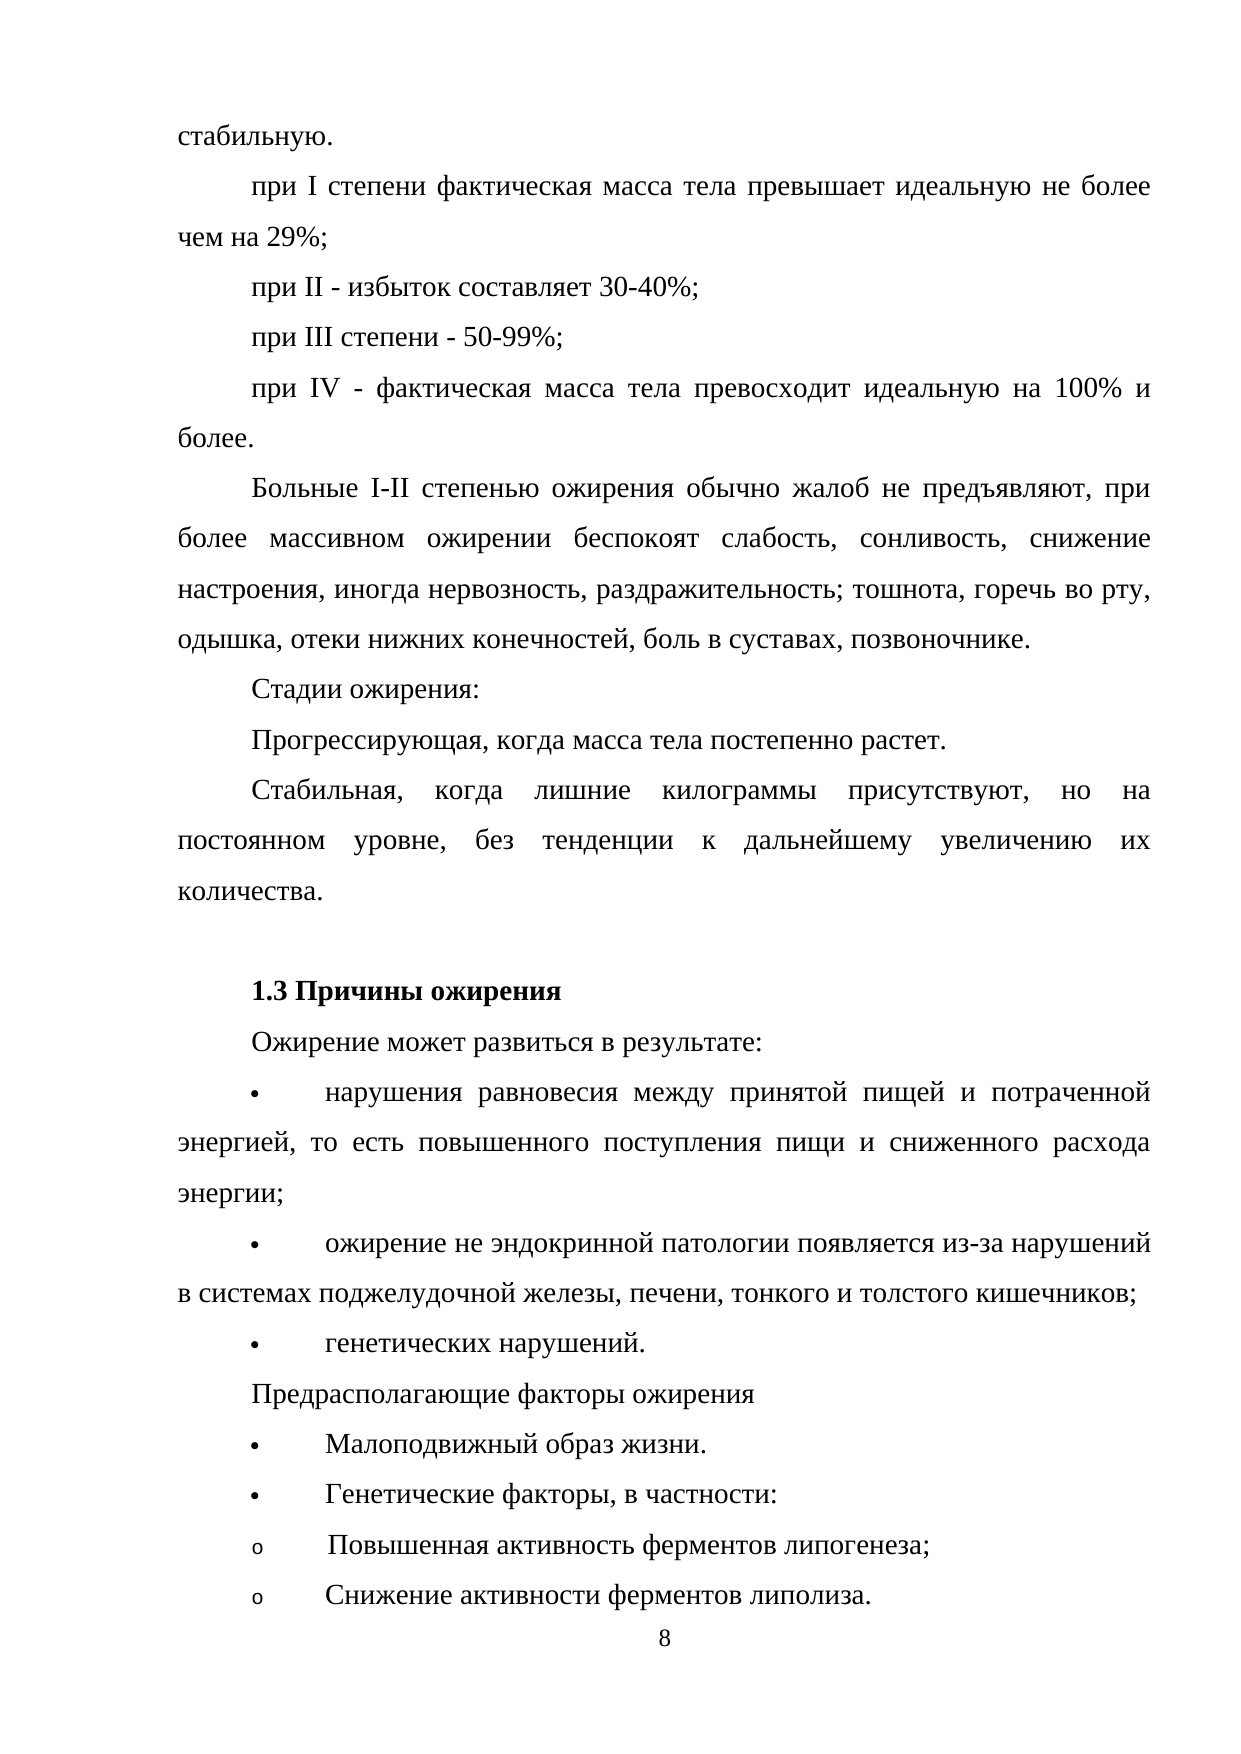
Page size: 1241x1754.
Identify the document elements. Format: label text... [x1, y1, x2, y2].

text 1.3 Причины ожирения [177, 973, 1152, 1007]
text Больные I-II степенью ожирения обычно жалоб не предъявляют, при более массивном ожирении беспокоят слабость, сонливость, снижение настроения, иногда нервозность, раздражительность; тошнота, горечь во рту, одышка, отеки нижних конечностей, боль в суставах, позвоночнике. [177, 470, 1152, 655]
text Стабильная, когда лишние килограммы присутствуют, но на постоянном уровне, без тенденции к дальнейшему увеличению их количества. [177, 772, 1152, 906]
text  Малоподвижный образ жизни. [177, 1426, 1152, 1460]
text Предрасполагающие факторы ожирения [177, 1376, 1152, 1409]
text при II - избыток составляет 30-40%; [177, 269, 1152, 303]
text  Генетические факторы, в частности: [177, 1477, 1152, 1510]
text Прогрессирующая, когда масса тела постепенно растет. [177, 722, 1152, 755]
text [177, 118, 1152, 152]
text Стадии ожирения: [177, 672, 1152, 705]
text при III степени - 50-99%; [177, 319, 1152, 353]
text  ожирение не эндокринной патологии появляется из-за нарушений в системах поджелудочной железы, печени, тонкого и толстого кишечников; [177, 1225, 1152, 1309]
text при IV - фактическая масса тела превосходит идеальную на 100% и более. [177, 370, 1152, 453]
text o Повышенная активность ферментов липогенеза; [177, 1527, 1152, 1560]
text  нарушения равновесия между принятой пищей и потраченной энергией, то есть повышенного поступления пищи и сниженного расхода энергии; [177, 1074, 1152, 1208]
text Ожирение может развиться в результате: [177, 1024, 1152, 1057]
text  генетических нарушений. [177, 1326, 1152, 1359]
text при I степени фактическая масса тела превышает идеальную не более чем на 29%; [177, 168, 1152, 252]
text o Снижение активности ферментов липолиза. [177, 1577, 1152, 1611]
